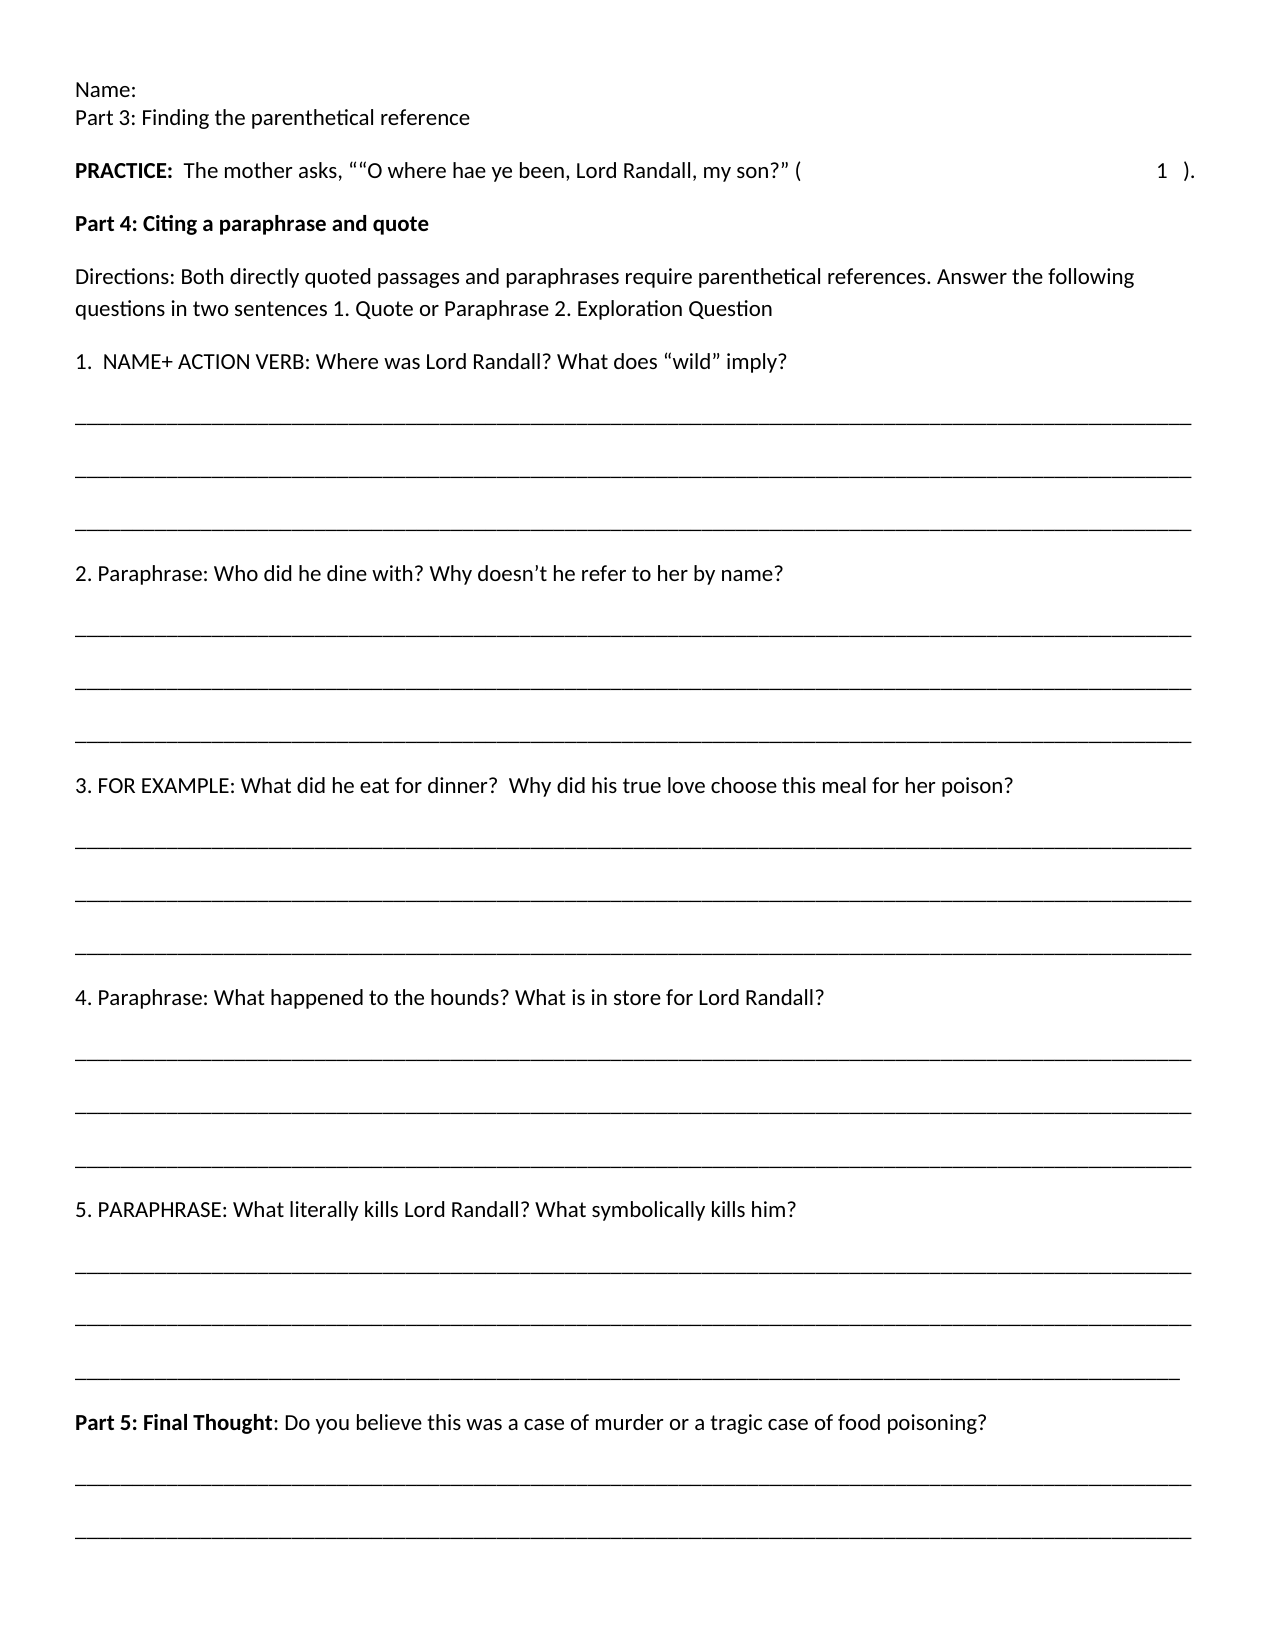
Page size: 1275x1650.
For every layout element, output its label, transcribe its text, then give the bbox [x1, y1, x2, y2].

text __________________________________________________________________________________________________ [75, 612, 1200, 640]
text __________________________________________________________________________________________________ [75, 877, 1200, 906]
text __________________________________________________________________________________________________ [75, 824, 1200, 852]
text __________________________________________________________________________________________________ [75, 1089, 1200, 1118]
text 1. NAME+ ACTION VERB: Where was Lord Randall? What does “wild” imply? [75, 347, 1200, 375]
text Directions: Both directly quoted passages and paraphrases require parenthetical references. Answer the following questions in two sentences 1. Quote or Paraphrase 2. Exploration Question [75, 262, 1200, 322]
text __________________________________________________________________________________________________ [75, 400, 1200, 428]
text __________________________________________________________________________________________________ [75, 1461, 1200, 1489]
text Part 4: Citing a paraphrase and quote [75, 209, 1200, 237]
text __________________________________________________________________________________________________ [75, 665, 1200, 693]
text __________________________________________________________________________________________________ [75, 1143, 1200, 1171]
text PRACTICE: The mother asks, ““O where hae ye been, Lord Randall, my son?” ( 1 ). [75, 156, 1200, 184]
text __________________________________________________________________________________________________ [75, 718, 1200, 746]
text __________________________________________________________________________________________________ [75, 506, 1200, 534]
text 2. Paraphrase: Who did he dine with? Why doesn’t he refer to her by name? [75, 559, 1200, 587]
text 3. FOR EXAMPLE: What did he eat for dinner? Why did his true love choose this meal for her poison? [75, 771, 1200, 799]
text __________________________________________________________________________________________________ [75, 931, 1200, 958]
text Part 3: Finding the parenthetical reference [75, 103, 1200, 131]
text 4. Paraphrase: What happened to the hounds? What is in store for Lord Randall? [75, 983, 1200, 1012]
text __________________________________________________________________________________________________ [75, 453, 1200, 481]
text Part 5: Final Thought: Do you believe this was a case of murder or a tragic case of food poisoning? [75, 1408, 1200, 1436]
text __________________________________________________________________________________________________ [75, 1037, 1200, 1064]
text __________________________________________________________________________________________________ [75, 1514, 1200, 1542]
text __________________________________________________________________________________________________ [75, 1302, 1200, 1330]
text __________________________________________________________________________________________________ [75, 1249, 1200, 1277]
text _________________________________________________________________________________________________ [75, 1355, 1200, 1383]
text 5. PARAPHRASE: What literally kills Lord Randall? What symbolically kills him? [75, 1196, 1200, 1224]
